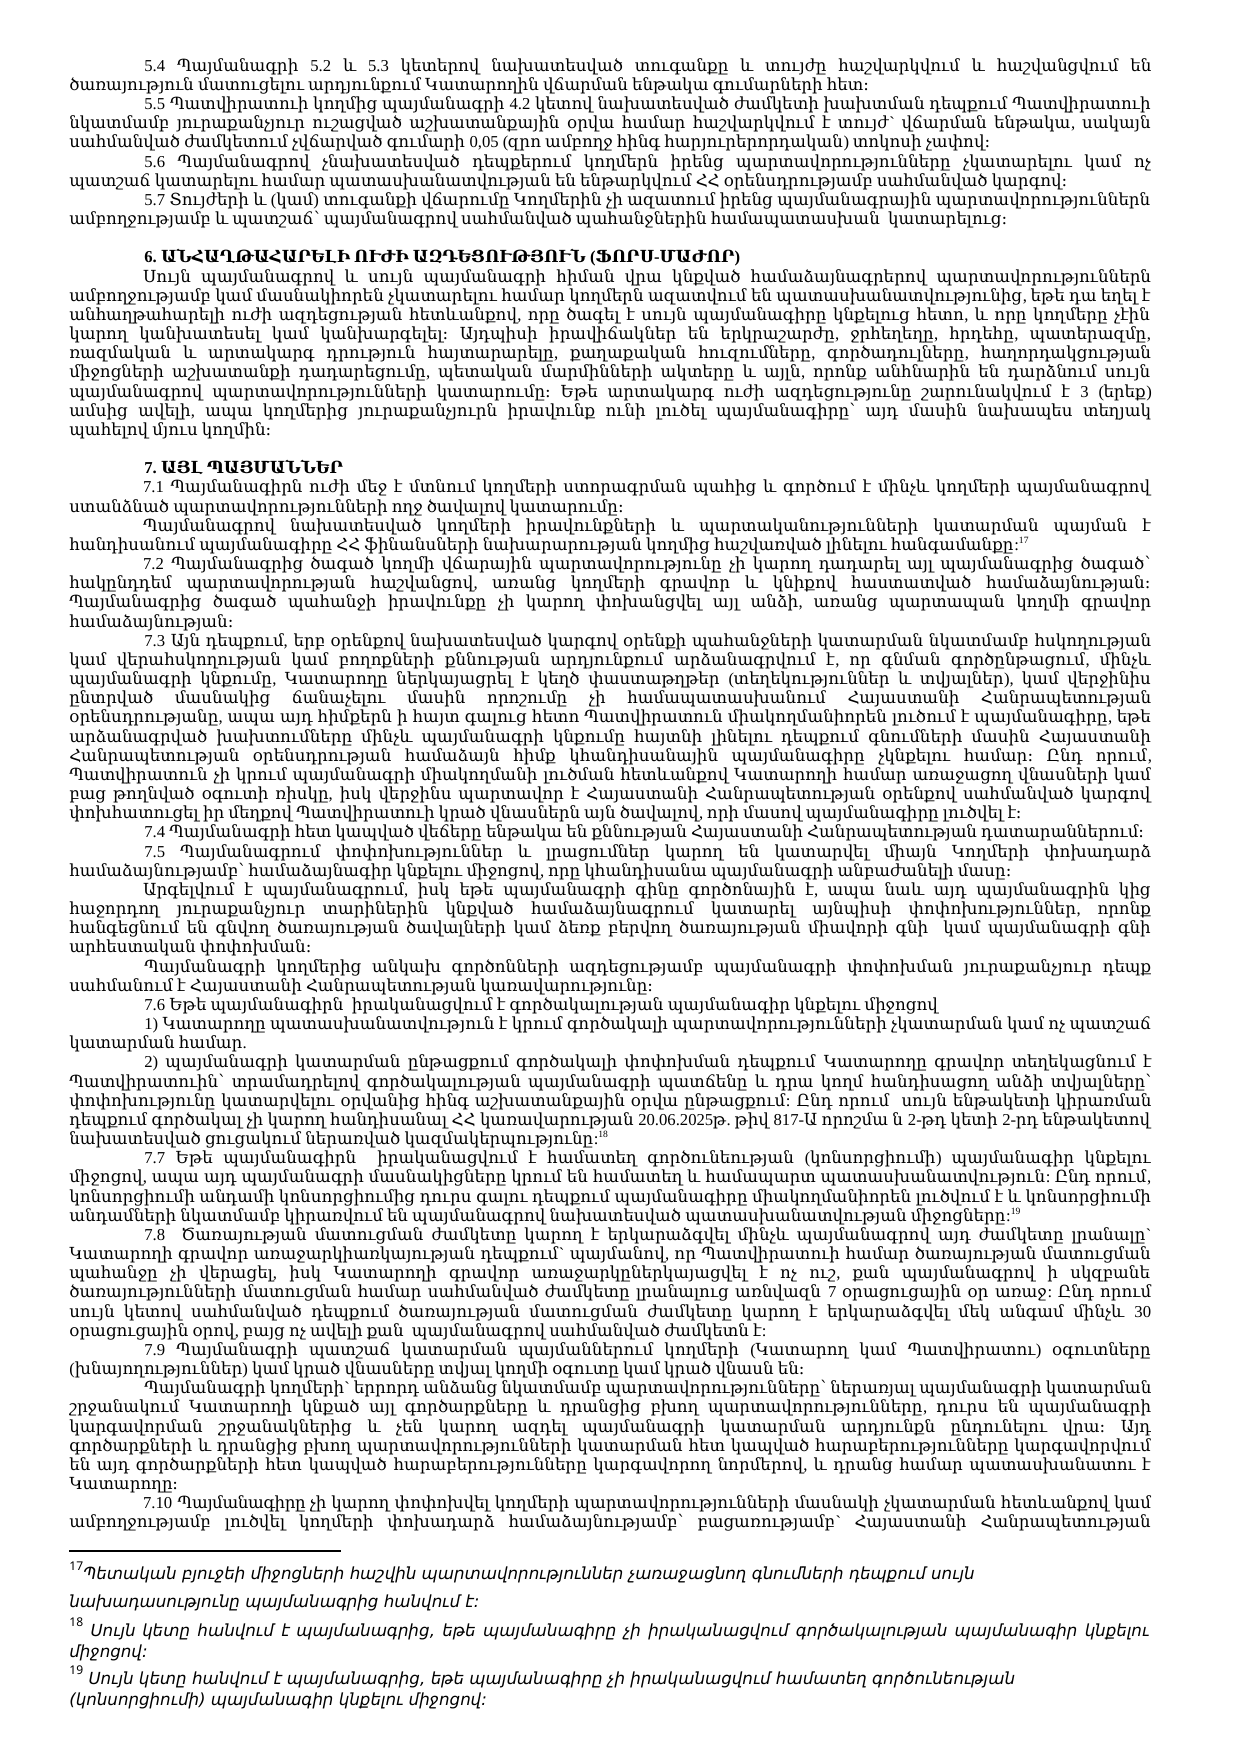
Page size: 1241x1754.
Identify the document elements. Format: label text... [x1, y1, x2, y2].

text Արգելվում է պայմանագրում, իսկ եթե պայմանագրի գինը գործոնային է, ապա նաև այդ պայմանագրին կից հաջորդող յուրաքանչյուր տարիներին կնքված համաձայնագրում կատարել այնպիսի փոփոխություններ, որոնք հանգեցնում են գնվող ծառայության ծավալների կամ ձեռք բերվող ծառայության միավորի գնի կամ պայմանագրի գնի արհեստական փոփոխման։ [69, 880, 1152, 956]
text 7.8 Ծառայության մատուցման ժամկետը կարող է երկարաձգվել մինչև պայմանագրով այդ ժամկետը լրանալը` Կատարողի գրավոր առաջարկիառկայության դեպքում` պայմանով, որ Պատվիրատուի համար ծառայության մատուցման պահանջը չի վերացել, իսկ Կատարողի գրավոր առաջարկըներկայացվել է ոչ ուշ, քան պայմանագրով ի սկզբանե ծառայությունների մատուցման համար սահմանված ժամկետը լրանալուց առնվազն 7 օրացուցային օր առաջ: Ընդ որում սույն կետով սահմանված դեպքում ծառայության մատուցման ժամկետը կարող է երկարաձգվել մեկ անգամ մինչև 30 օրացուցային օրով, բայց ոչ ավելի քան պայմանագրով սահմանված ժամկետն է: [69, 1225, 1152, 1340]
text 7.9 Պայմանագրի պատշաճ կատարման պայմաններում կողմերի (Կատարող կամ Պատվիրատու) օգուտները (խնայողություններ) կամ կրած վնասները տվյալ կողմի օգուտը կամ կրած վնասն են։ [69, 1340, 1152, 1378]
text Սույն պայմանագրով և սույն պայմանագրի հիման վրա կնքված համաձայնագրերով պարտավորություններն ամբողջությամբ կամ մասնակիորեն չկատարելու համար կողմերն ազատվում են պատասխանատվությունից, եթե դա եղել է անհաղթահարելի ուժի ազդեցության հետևանքով, որը ծագել է սույն պայմանագիրը կնքելուց հետո, և որը կողմերը չէին կարող կանխատեսել կամ կանխարգելել։ Այդպիսի իրավիճակներ են երկրաշարժը, ջրհեղեղը, հրդեհը, պատերազմը, ռազմական և արտակարգ դրություն հայտարարելը, քաղաքական հուզումները, գործադուլները, հաղորդակցության միջոցների աշխատանքի դադարեցումը, պետական մարմինների ակտերը և այլն, որոնք անհնարին են դարձնում սույն պայմանագրով պարտավորությունների կատարումը։ Եթե արտակարգ ուժի ազդեցությունը շարունակվում է 3 (երեք) ամսից ավելի, ապա կողմերից յուրաքանչյուրն իրավունք ունի լուծել պայմանագիրը՝ այդ մասին նախապես տեղյակ պահելով մյուս կողմին։ [69, 266, 1152, 439]
text 6. ԱՆՀԱՂԹԱՀԱՐԵԼԻ ՈՒԺԻ ԱԶԴԵՑՈՒԹՅՈՒՆ (ՖՈՐՍ-ՄԱԺՈՐ) [69, 247, 1152, 266]
text 7.4 Պայմանագրի հետ կապված վեճերը ենթակա են քննության Հայաստանի Հանրապետության դատարաններում։ [69, 822, 1152, 841]
text 7.2 Պայմանագրից ծագած կողմի վճարային պարտավորությունը չի կարող դադարել այլ պայմանագրից ծագած՝ հակընդդեմ պարտավորության հաշվանցով, առանց կողմերի գրավոր և կնիքով հաստատված համաձայնության։ Պայմանագրից ծագած պահանջի իրավունքը չի կարող փոխանցվել այլ անձի, առանց պարտապան կողմի գրավոր համաձայնության։ [69, 554, 1152, 631]
text 5.5 Պատվիրատուի կողմից պայմանագրի 4.2 կետով նախատեսված ժամկետի խախտման դեպքում Պատվիրատուի նկատմամբ յուրաքանչյուր ուշացված աշխատանքային օրվա համար հաշվարկվում է տույժ` վճարման ենթակա, սակայն սահմանված ժամկետում չվճարված գումարի 0,05 (զրո ամբողջ հինգ հարյուրերորդական) տոկոսի չափով։ [69, 94, 1152, 151]
text 7.3 Այն դեպքում, երբ օրենքով նախատեսված կարգով օրենքի պահանջների կատարման նկատմամբ հսկողության կամ վերահսկողության կամ բողոքների քննության արդյունքում արձանագրվում է, որ գնման գործընթացում, մինչև պայմանագրի կնքումը, Կատարողը ներկայացրել է կեղծ փաստաթղթեր (տեղեկություններ և տվյալներ), կամ վերջինիս ընտրված մասնակից ճանաչելու մասին որոշումը չի համապատասխանում Հայաստանի Հանրապետության օրենսդրությանը, ապա այդ հիմքերն ի հայտ գալուց հետո Պատվիրատուն միակողմանիորեն լուծում է պայմանագիրը, եթե արձանագրված խախտումները մինչև պայմանագրի կնքումը հայտնի լինելու դեպքում գնումների մասին Հայաստանի Հանրապետության օրենսդրության համաձայն հիմք կհանդիսանային պայմանագիրը չկնքելու համար։ Ընդ որում, Պատվիրատուն չի կրում պայմանագրի միակողմանի լուծման հետևանքով Կատարողի համար առաջացող վնասների կամ բաց թողնված օգուտի ռիսկը, իսկ վերջինս պարտավոր է Հայաստանի Հանրապետության օրենքով սահմանված կարգով փոխհատուցել իր մեղքով Պատվիրատուի կրած վնասներն այն ծավալով, որի մասով պայմանագիրը լուծվել է։ [69, 631, 1152, 822]
text 7.7 Եթե պայմանագիրն իրականացվում է համատեղ գործունեության (կոնսորցիումի) պայմանագիր կնքելու միջոցով, ապա այդ պայմանագրի մասնակիցները կրում են համատեղ և համապարտ պատասխանատվություն: Ընդ որում, կոնսորցիումի անդամի կոնսորցիումից դուրս գալու դեպքում պայմանագիրը միակողմանիորեն լուծվում է և կոնսորցիումի անդամների նկատմամբ կիրառվում են պայմանագրով նախատեսված պատասխանատվության միջոցները: [69, 1148, 1152, 1225]
text 7.5 Պայմանագրում փոփոխություններ և լրացումներ կարող են կատարվել միայն Կողմերի փոխադարձ համաձայնությամբ՝ համաձայնագիր կնքելու միջոցով, որը կհանդիսանա պայմանագրի անբաժանելի մասը։ [69, 841, 1152, 880]
text 7.6 Եթե պայմանագիրն իրականացվում է գործակալության պայմանագիր կնքելու միջոցով [69, 995, 1152, 1014]
text 7.1 Պայմանագիրն ուժի մեջ է մտնում կողմերի ստորագրման պահից և գործում է մինչև կողմերի պայմանագրով ստանձնած պարտավորությունների ողջ ծավալով կատարումը։ [69, 477, 1152, 516]
text Պայմանագրի կողմերից անկախ գործոնների ազդեցությամբ պայմանագրի փոփոխման յուրաքանչյուր դեպք սահմանում է Հայաստանի Հանրապետության կառավարությունը։ [69, 956, 1152, 995]
text 5.4 Պայմանագրի 5.2 և 5.3 կետերով նախատեսված տուգանքը և տույժը հաշվարկվում և հաշվանցվում են ծառայություն մատուցելու արդյունքում Կատարողին վճարման ենթակա գումարների հետ։ [69, 56, 1152, 94]
text 1) Կատարողը պատասխանատվություն է կրում գործակալի պարտավորությունների չկատարման կամ ոչ պատշաճ կատարման համար. [69, 1014, 1152, 1052]
text 7. ԱՅԼ ՊԱՅՄԱՆՆԵՐ [69, 458, 1152, 477]
text 5.7 Տույժերի և (կամ) տուգանքի վճարումը Կողմերին չի ազատում իրենց պայմանագրային պարտավորություններն ամբողջությամբ և պատշաճ՝ պայմանագրով սահմանված պահանջներին համապատասխան կատարելուց։ [69, 190, 1152, 228]
text Պայմանագրով նախատեսված կողմերի իրավունքների և պարտականությունների կատարման պայման է հանդիսանում պայմանագիրը ՀՀ ֆինանսների նախարարության կողմից հաշվառված լինելու հանգամանքը: [69, 516, 1152, 554]
text Պայմանագրի կողմերի` երրորդ անձանց նկատմամբ պարտավորությունները՝ ներառյալ պայմանագրի կատարման շրջանակում Կատարողի կնքած այլ գործարքները և դրանցից բխող պարտավորությունները, դուրս են պայմանագրի կարգավորման շրջանակներից և չեն կարող ազդել պայմանագրի կատարման արդյունքն ընդունելու վրա։ Այդ գործարքների և դրանցից բխող պարտավորությունների կատարման հետ կապված հարաբերությունները կարգավորվում են այդ գործարքների հետ կապված հարաբերությունները կարգավորող նորմերով, և դրանց համար պատասխանատու է Կատարողը։ [69, 1378, 1152, 1493]
text 2) պայմանագրի կատարման ընթացքում գործակալի փոփոխման դեպքում Կատարողը գրավոր տեղեկացնում է Պատվիրատուին՝ տրամադրելով գործակալության պայմանագրի պատճենը և դրա կողմ հանդիսացող անձի տվյալները՝ փոփոխությունը կատարվելու օրվանից հինգ աշխատանքային օրվա ընթացքում: Ընդ որում սույն ենթակետի կիրառման դեպքում գործակալ չի կարող հանդիսանալ ՀՀ կառավարության 20.06.2025թ. թիվ 817-Ա որոշմա ն 2-թդ կետի 2-րդ ենթակետով նախատեսված ցուցակում ներառված կազմակերպությունը: [69, 1052, 1152, 1148]
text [69, 1493, 1152, 1531]
text 5.6 Պայմանագրով չնախատեսված դեպքերում կողմերն իրենց պարտավորությունները չկատարելու կամ ոչ պատշաճ կատարելու համար պատասխանատվության են ենթարկվում ՀՀ օրենսդրությամբ սահմանված կարգով։ [69, 151, 1152, 190]
